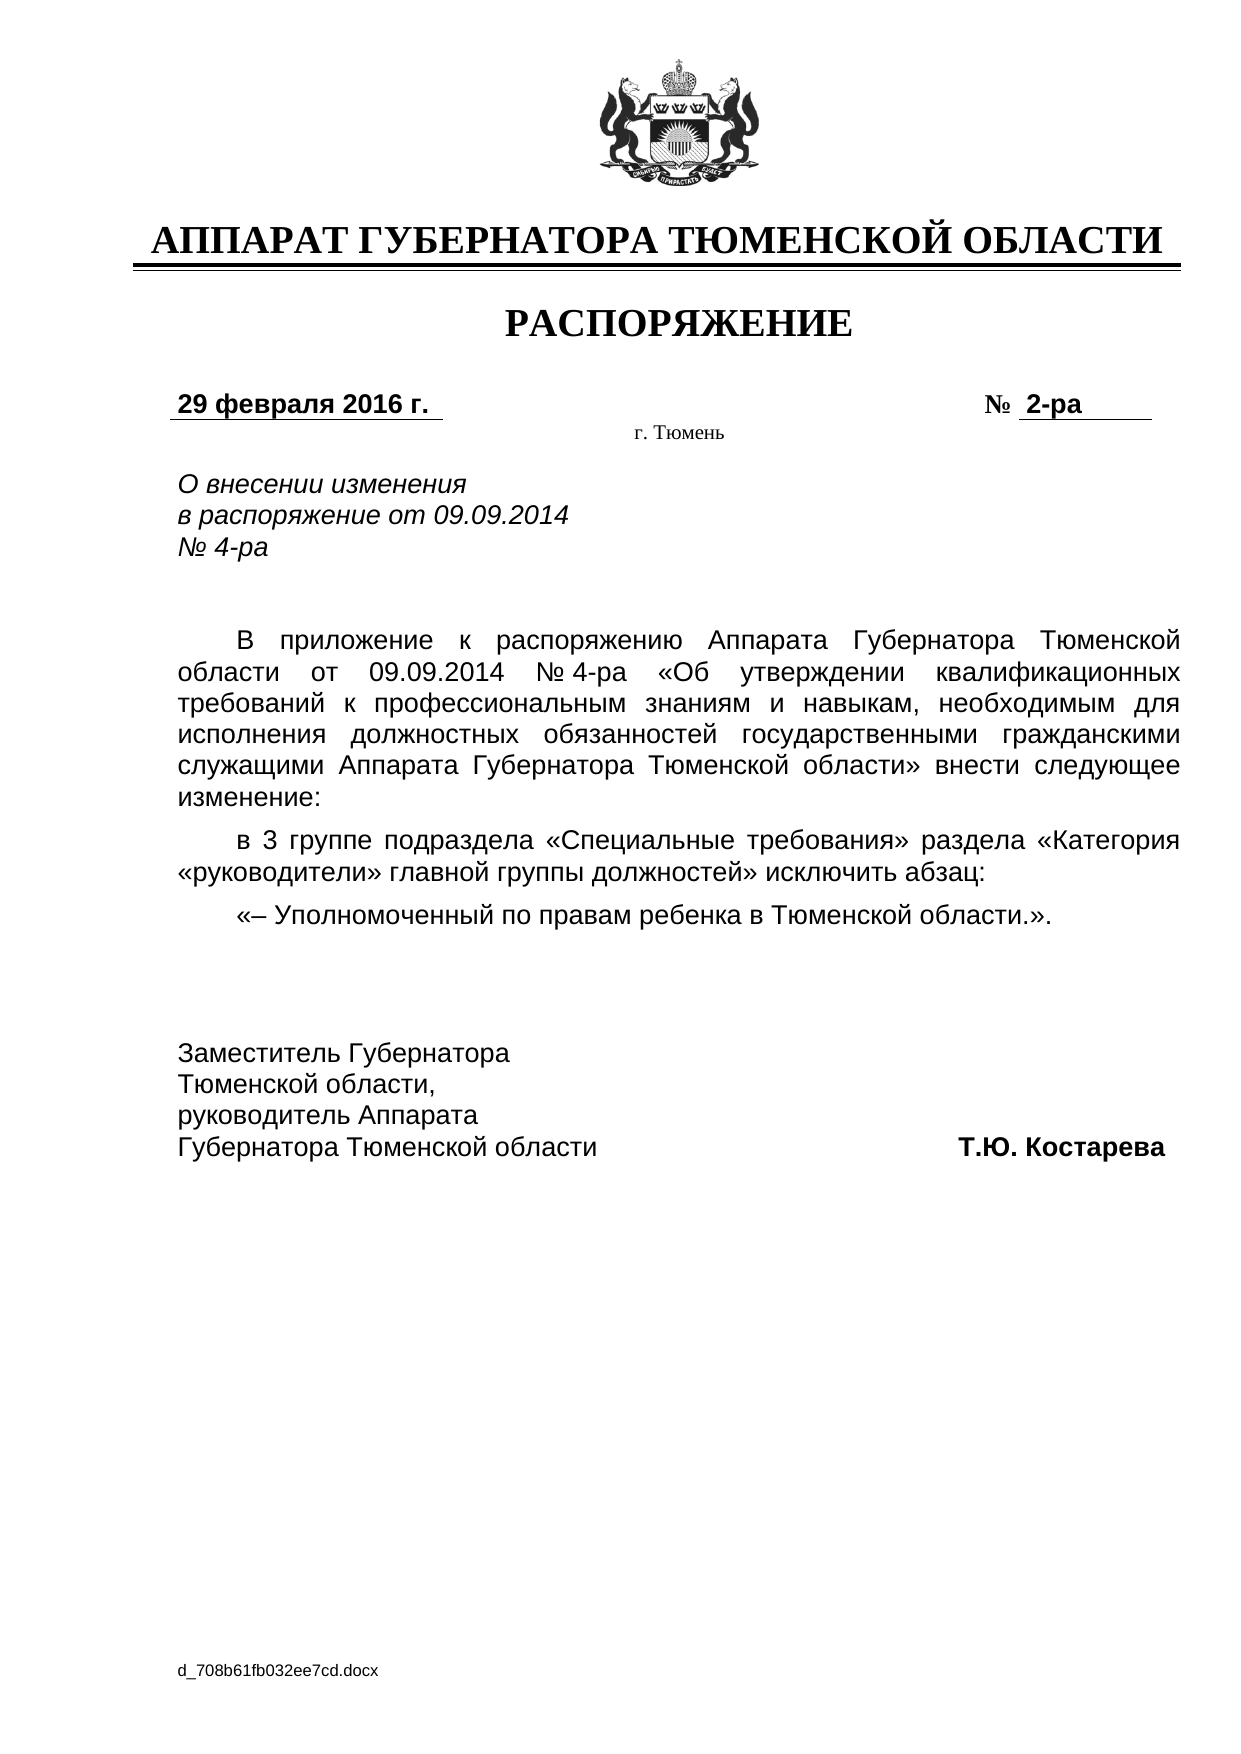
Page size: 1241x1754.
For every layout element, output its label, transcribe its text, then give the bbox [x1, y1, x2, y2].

text «– Уполномоченный по правам ребенка в Тюменской области.». [177, 899, 1181, 931]
text руководитель Аппарата [177, 1099, 1181, 1131]
text Заместитель Губернатора [177, 1037, 1181, 1068]
table_header АППАРАТ ГУБЕРНАТОРА ТЮМЕНСКОЙ ОБЛАСТИ [133, 217, 1181, 262]
text г. Тюмень [177, 420, 1181, 444]
text РАСПОРЯЖЕНИЕ [177, 300, 1181, 345]
text В приложение к распоряжению Аппарата Губернатора Тюменской области от 09.09.2014 № 4-ра «Об утверждении квалификационных требований к профессиональным знаниям и навыкам, необходимым для исполнения должностных обязанностей государственными гражданскими служащими Аппарата Губернатора Тюменской области» внести следующее изменение: [177, 624, 1181, 812]
table_header 2-ра [1019, 388, 1152, 419]
table_header 29 февраля 2016 г. [170, 388, 443, 419]
text в распоряжение от 09.09.2014 [177, 499, 1181, 531]
picture [599, 59, 759, 186]
text Губернатора Тюменской области Т.Ю. Костарева [177, 1131, 1181, 1162]
text в 3 группе подраздела «Специальные требования» раздела «Категория «руководители» главной группы должностей» исключить абзац: [177, 824, 1181, 887]
text Тюменской области, [177, 1068, 1181, 1099]
text О внесении изменения [177, 468, 1181, 499]
text № 4-ра [177, 531, 1181, 562]
table_header № [443, 388, 1019, 419]
